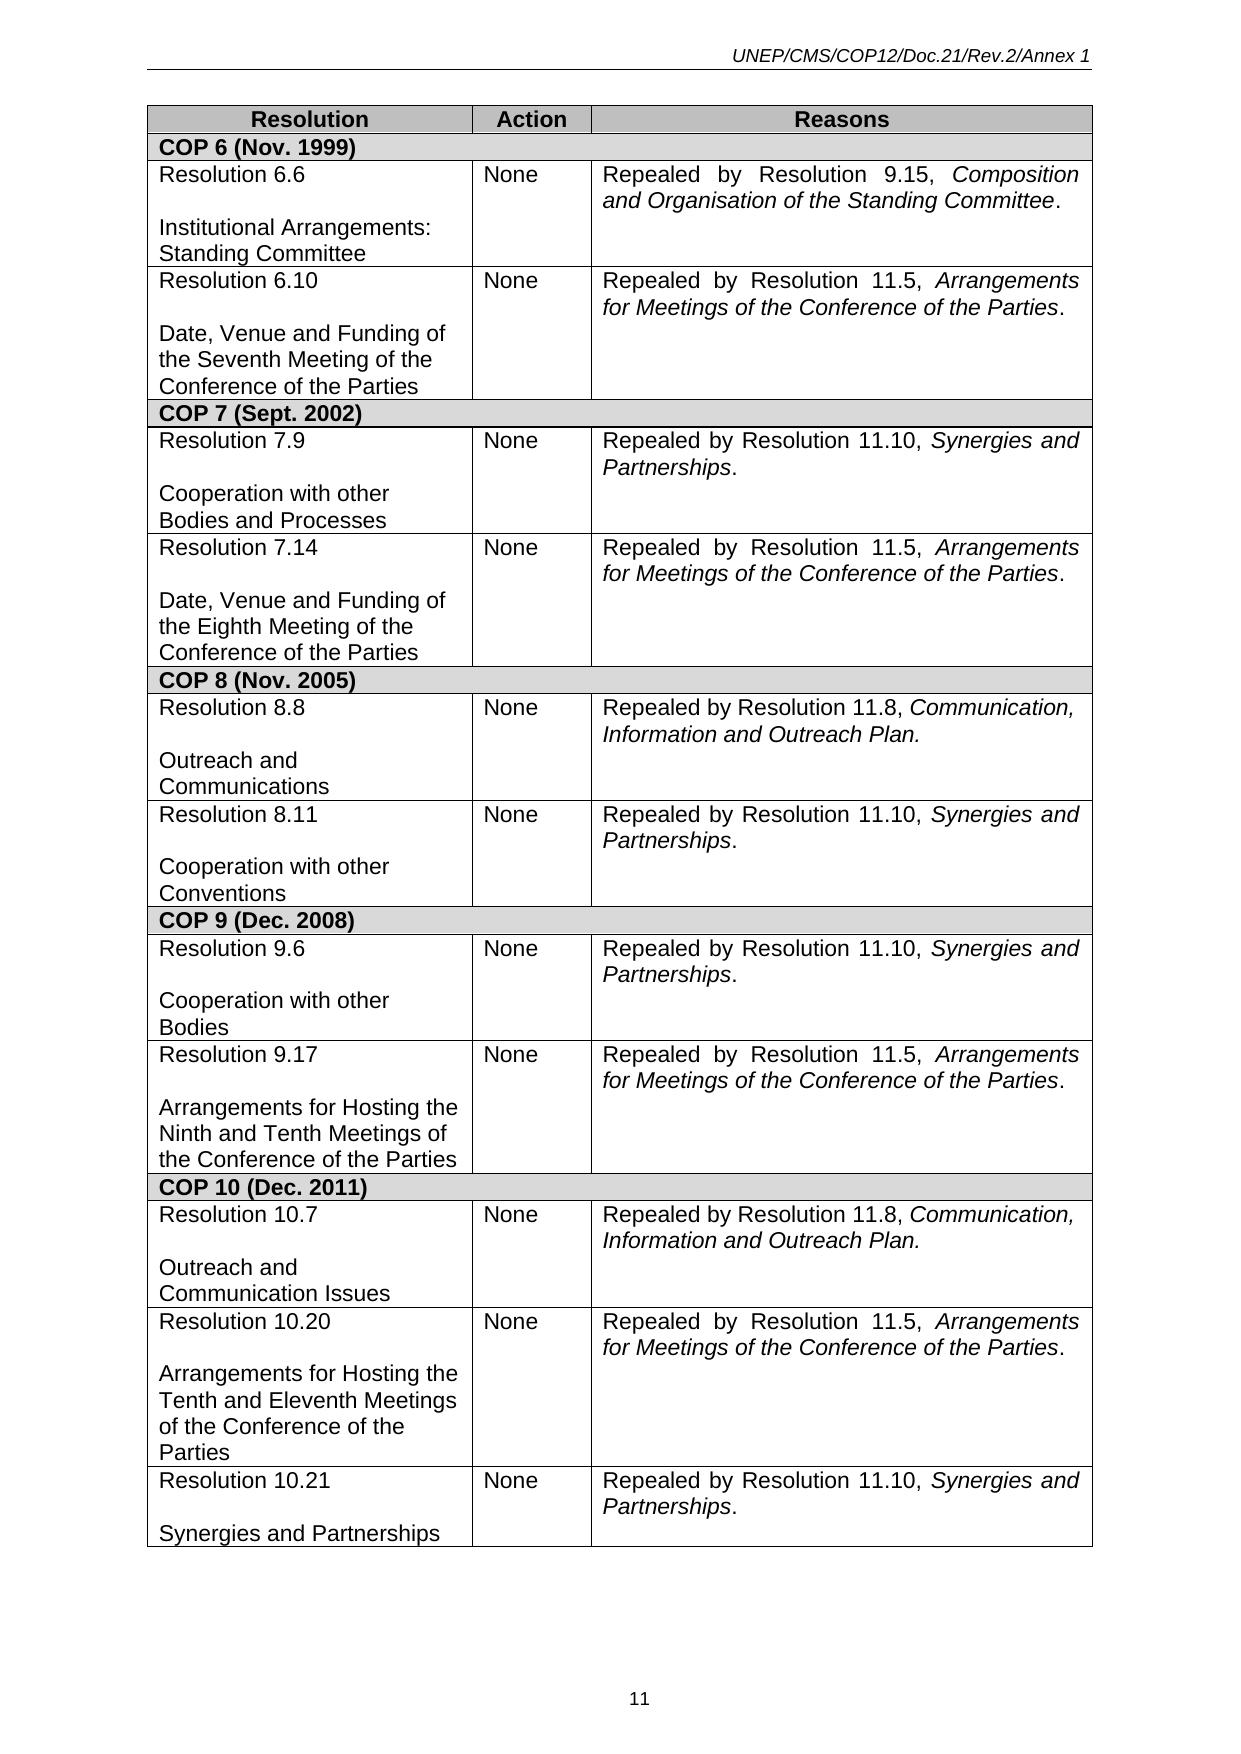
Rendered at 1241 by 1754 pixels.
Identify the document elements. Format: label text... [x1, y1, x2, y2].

table_cell None [473, 935, 591, 1040]
table_header Resolution [148, 106, 472, 132]
table_cell None [473, 267, 591, 399]
table_cell COP 6 (Nov. 1999) [148, 134, 1092, 160]
table_cell None [473, 534, 591, 666]
table_cell Repealed by Resolution 11.10, Synergies and Partnerships. [592, 1467, 1092, 1546]
table_cell Resolution 7.9 Cooperation with other Bodies and Processes [148, 428, 472, 533]
table_cell Resolution 10.7 Outreach and Communication Issues [148, 1201, 472, 1307]
table_cell COP 10 (Dec. 2011) [148, 1174, 1092, 1200]
table_cell Repealed by Resolution 11.5, Arrangements for Meetings of the Conference of the Parties. [592, 1041, 1092, 1173]
table_cell Repealed by Resolution 11.5, Arrangements for Meetings of the Conference of the Parties. [592, 267, 1092, 399]
table_cell COP 8 (Nov. 2005) [148, 667, 1092, 693]
table_cell None [473, 1308, 591, 1466]
table_cell Repealed by Resolution 9.15, Composition and Organisation of the Standing Committee. [592, 161, 1092, 266]
table_cell COP 7 (Sept. 2002) [148, 400, 1092, 426]
table_cell None [473, 694, 591, 799]
table_cell Repealed by Resolution 11.5, Arrangements for Meetings of the Conference of the Parties. [592, 1308, 1092, 1466]
table_header Reasons [592, 106, 1092, 132]
table_cell Repealed by Resolution 11.10, Synergies and Partnerships. [592, 935, 1092, 1040]
table_cell Resolution 6.6 Institutional Arrangements: Standing Committee [148, 161, 472, 266]
table_header Action [473, 106, 591, 132]
table_cell Resolution 8.8 Outreach and Communications [148, 694, 472, 799]
table_cell None [473, 161, 591, 266]
table_cell Resolution 10.20 Arrangements for Hosting the Tenth and Eleventh Meetings of the Conference of the Parties [148, 1308, 472, 1466]
table_cell Repealed by Resolution 11.8, Communication, Information and Outreach Plan. [592, 1201, 1092, 1307]
table_cell COP 9 (Dec. 2008) [148, 907, 1092, 933]
table_cell None [473, 801, 591, 906]
table_cell None [473, 428, 591, 533]
table_cell Resolution 9.6 Cooperation with other Bodies [148, 935, 472, 1040]
table_cell Resolution 7.14 Date, Venue and Funding of the Eighth Meeting of the Conference of the Parties [148, 534, 472, 666]
table_cell Resolution 10.21 Synergies and Partnerships [148, 1467, 472, 1546]
table_cell Resolution 6.10 Date, Venue and Funding of the Seventh Meeting of the Conference of the Parties [148, 267, 472, 399]
table_cell Repealed by Resolution 11.8, Communication, Information and Outreach Plan. [592, 694, 1092, 799]
table_cell Repealed by Resolution 11.10, Synergies and Partnerships. [592, 801, 1092, 906]
table_cell Resolution 8.11 Cooperation with other Conventions [148, 801, 472, 906]
table_cell Resolution 9.17 Arrangements for Hosting the Ninth and Tenth Meetings of the Conference of the Parties [148, 1041, 472, 1173]
table_cell Repealed by Resolution 11.10, Synergies and Partnerships. [592, 428, 1092, 533]
table_cell None [473, 1041, 591, 1173]
table_cell None [473, 1467, 591, 1546]
table_cell Repealed by Resolution 11.5, Arrangements for Meetings of the Conference of the Parties. [592, 534, 1092, 666]
table_cell None [473, 1201, 591, 1307]
